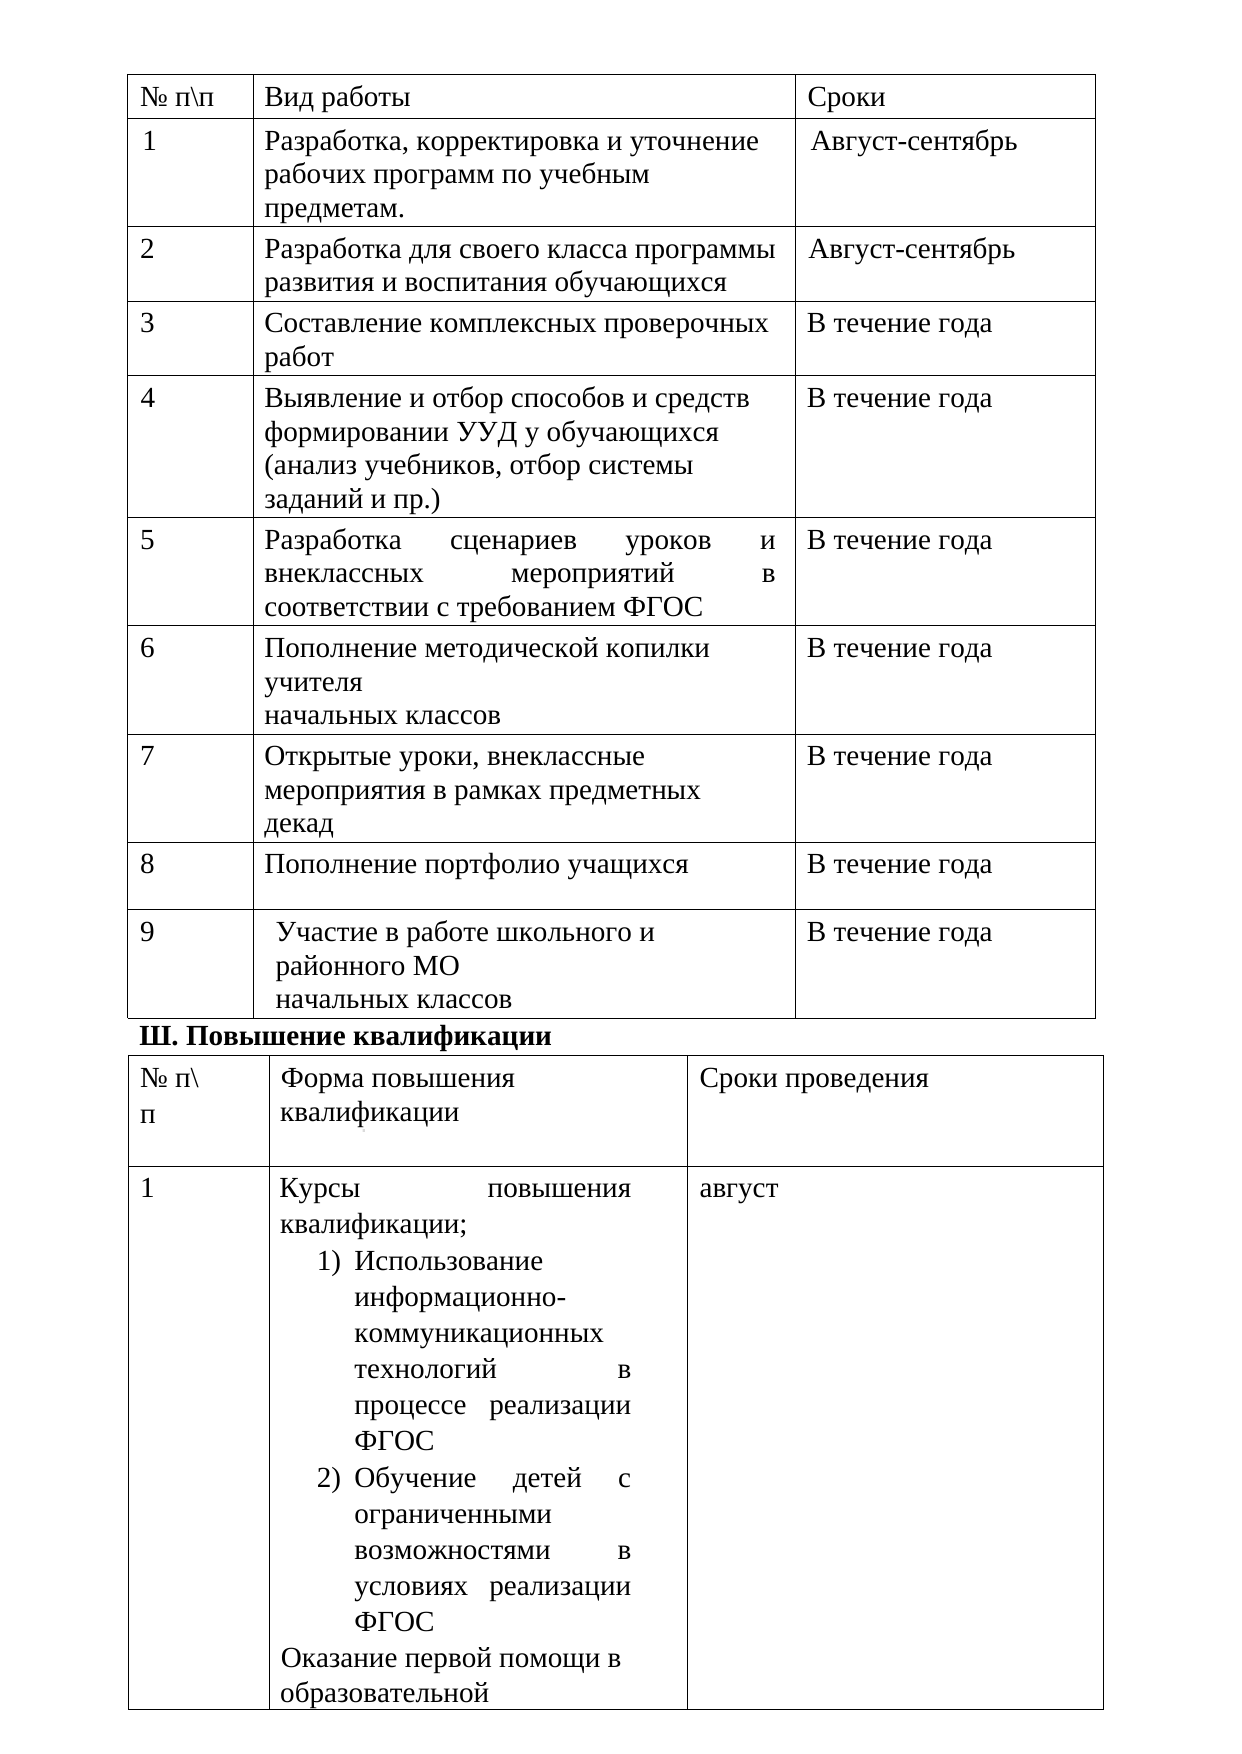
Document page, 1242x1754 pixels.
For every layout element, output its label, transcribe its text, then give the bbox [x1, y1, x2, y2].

table_cell Составление комплексных проверочных работ [254, 302, 795, 375]
table_cell Выявление и отбор способов и средств формировании УУД у обучающихся (анализ учебников, отбор системы заданий и пр.) [254, 376, 795, 517]
table_header Сроки проведения [688, 1056, 1103, 1166]
table_cell В течение года [796, 910, 1095, 1017]
table_header № п\п [129, 1056, 269, 1166]
table_cell В течение года [796, 302, 1095, 375]
table_cell В течение года [796, 626, 1095, 733]
table_cell 8 [128, 843, 253, 909]
table_cell 1 [129, 1167, 269, 1709]
table_header № п\п [128, 75, 253, 118]
table_header Форма повышения квалификации [270, 1056, 687, 1166]
table_cell В течение года [796, 518, 1095, 625]
table_cell Пополнение портфолио учащихся [254, 843, 795, 909]
table_cell 9 [128, 910, 253, 1017]
table_cell 4 [128, 376, 253, 517]
table_cell Разработка, корректировка и уточнение рабочих программ по учебным предметам. [254, 119, 795, 226]
table_header Сроки [796, 75, 1095, 118]
table_cell Разработка для своего класса программы развития и воспитания обучающихся [254, 227, 795, 301]
table_cell 3 [128, 302, 253, 375]
table_cell 5 [128, 518, 253, 625]
table_cell август [688, 1167, 1103, 1709]
table_cell 1 [128, 119, 253, 226]
table_cell Август-сентябрь [796, 227, 1095, 301]
table_cell Август-сентябрь [796, 119, 1095, 226]
table_cell Разработка сценариев уроков и внеклассных мероприятий в соответствии с требованием ФГОС [254, 518, 795, 625]
table_cell Открытые уроки, внеклассные мероприятия в рамках предметных декад [254, 735, 795, 842]
table_cell 2 [128, 227, 253, 301]
text Ш. Повышение квалификации [139, 1018, 1170, 1052]
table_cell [270, 1167, 687, 1709]
table_cell 7 [128, 735, 253, 842]
table_cell В течение года [796, 735, 1095, 842]
table_cell 6 [128, 626, 253, 733]
table_cell В течение года [796, 843, 1095, 909]
table_header Вид работы [254, 75, 795, 118]
table_cell [254, 910, 795, 1017]
table_cell В течение года [796, 376, 1095, 517]
table_cell Пополнение методической копилки учителя начальных классов [254, 626, 795, 733]
